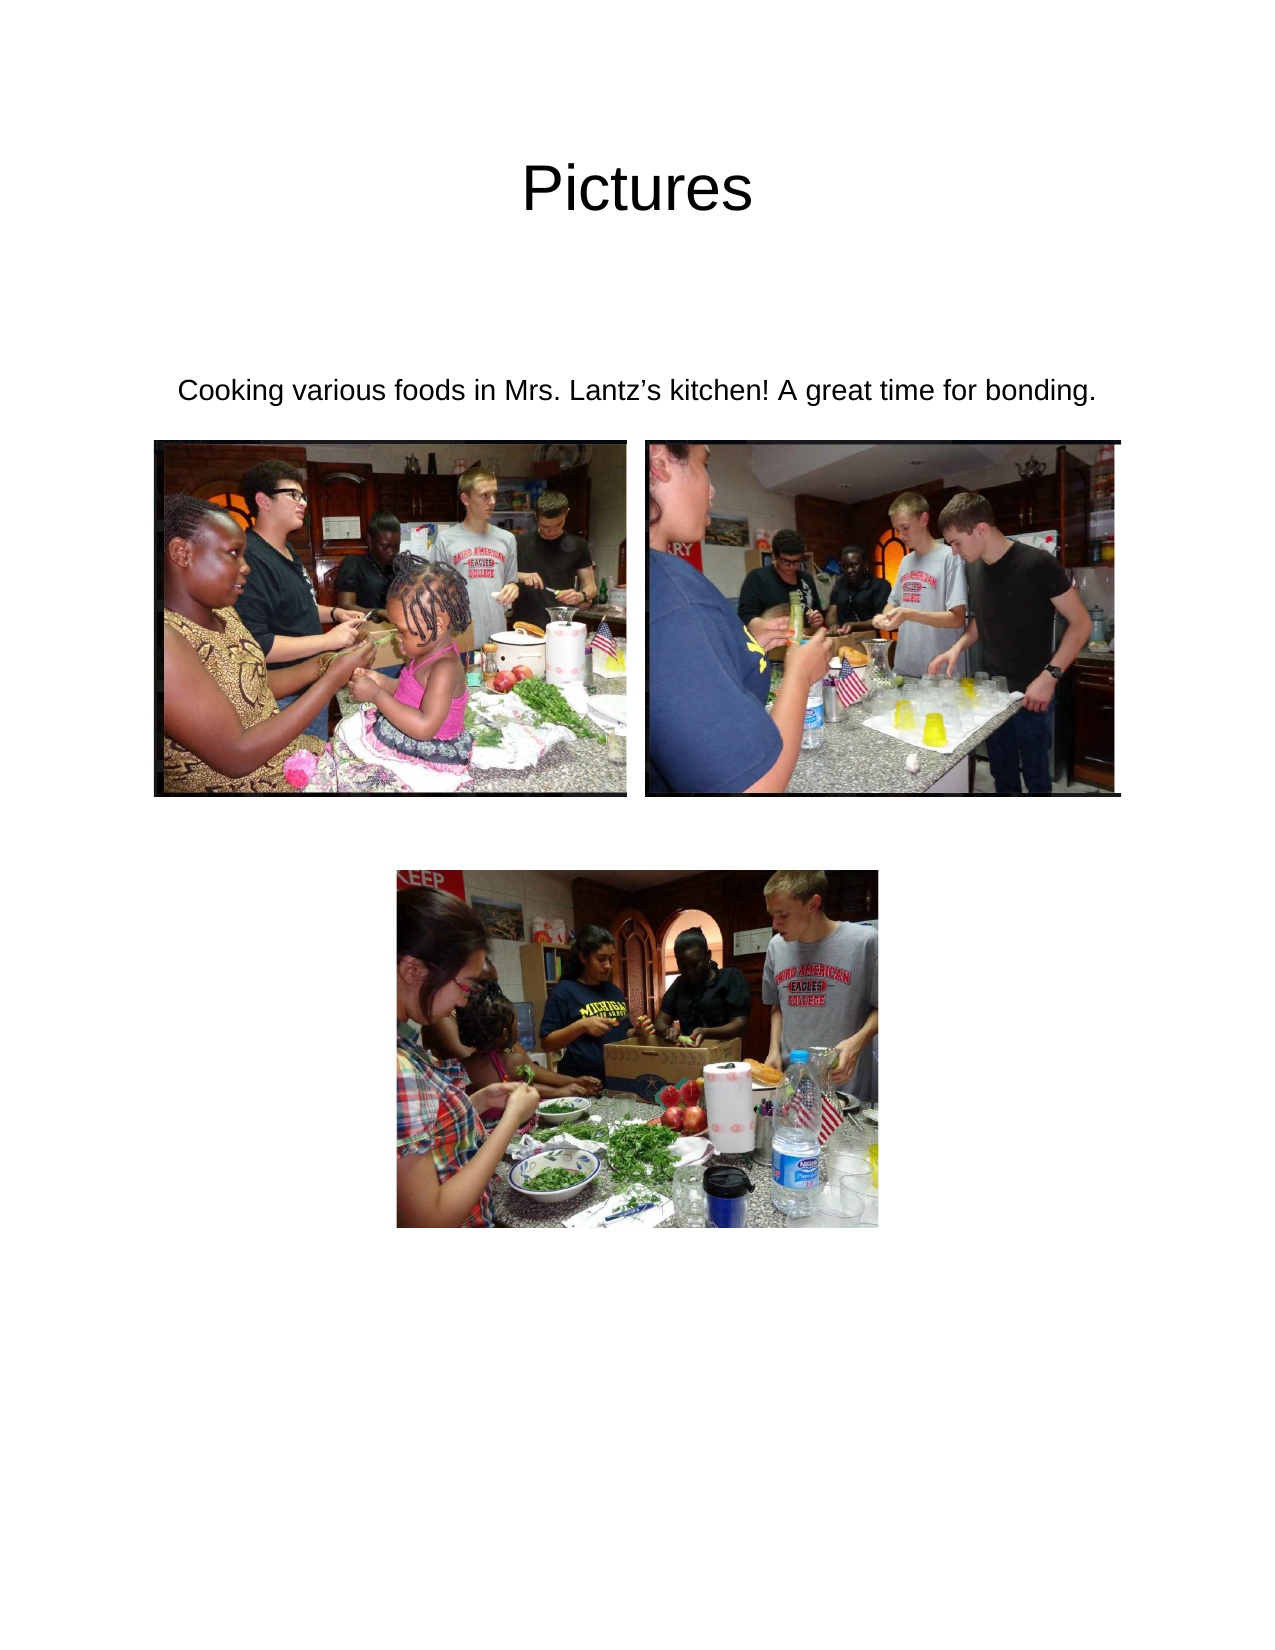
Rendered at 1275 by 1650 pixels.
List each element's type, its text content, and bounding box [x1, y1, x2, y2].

picture [645, 440, 1122, 797]
picture [396, 870, 879, 1228]
picture [153, 440, 627, 797]
text Pictures [150, 150, 1125, 224]
text Cooking various foods in Mrs. Lantz’s kitchen! A great time for bonding. [150, 373, 1125, 406]
